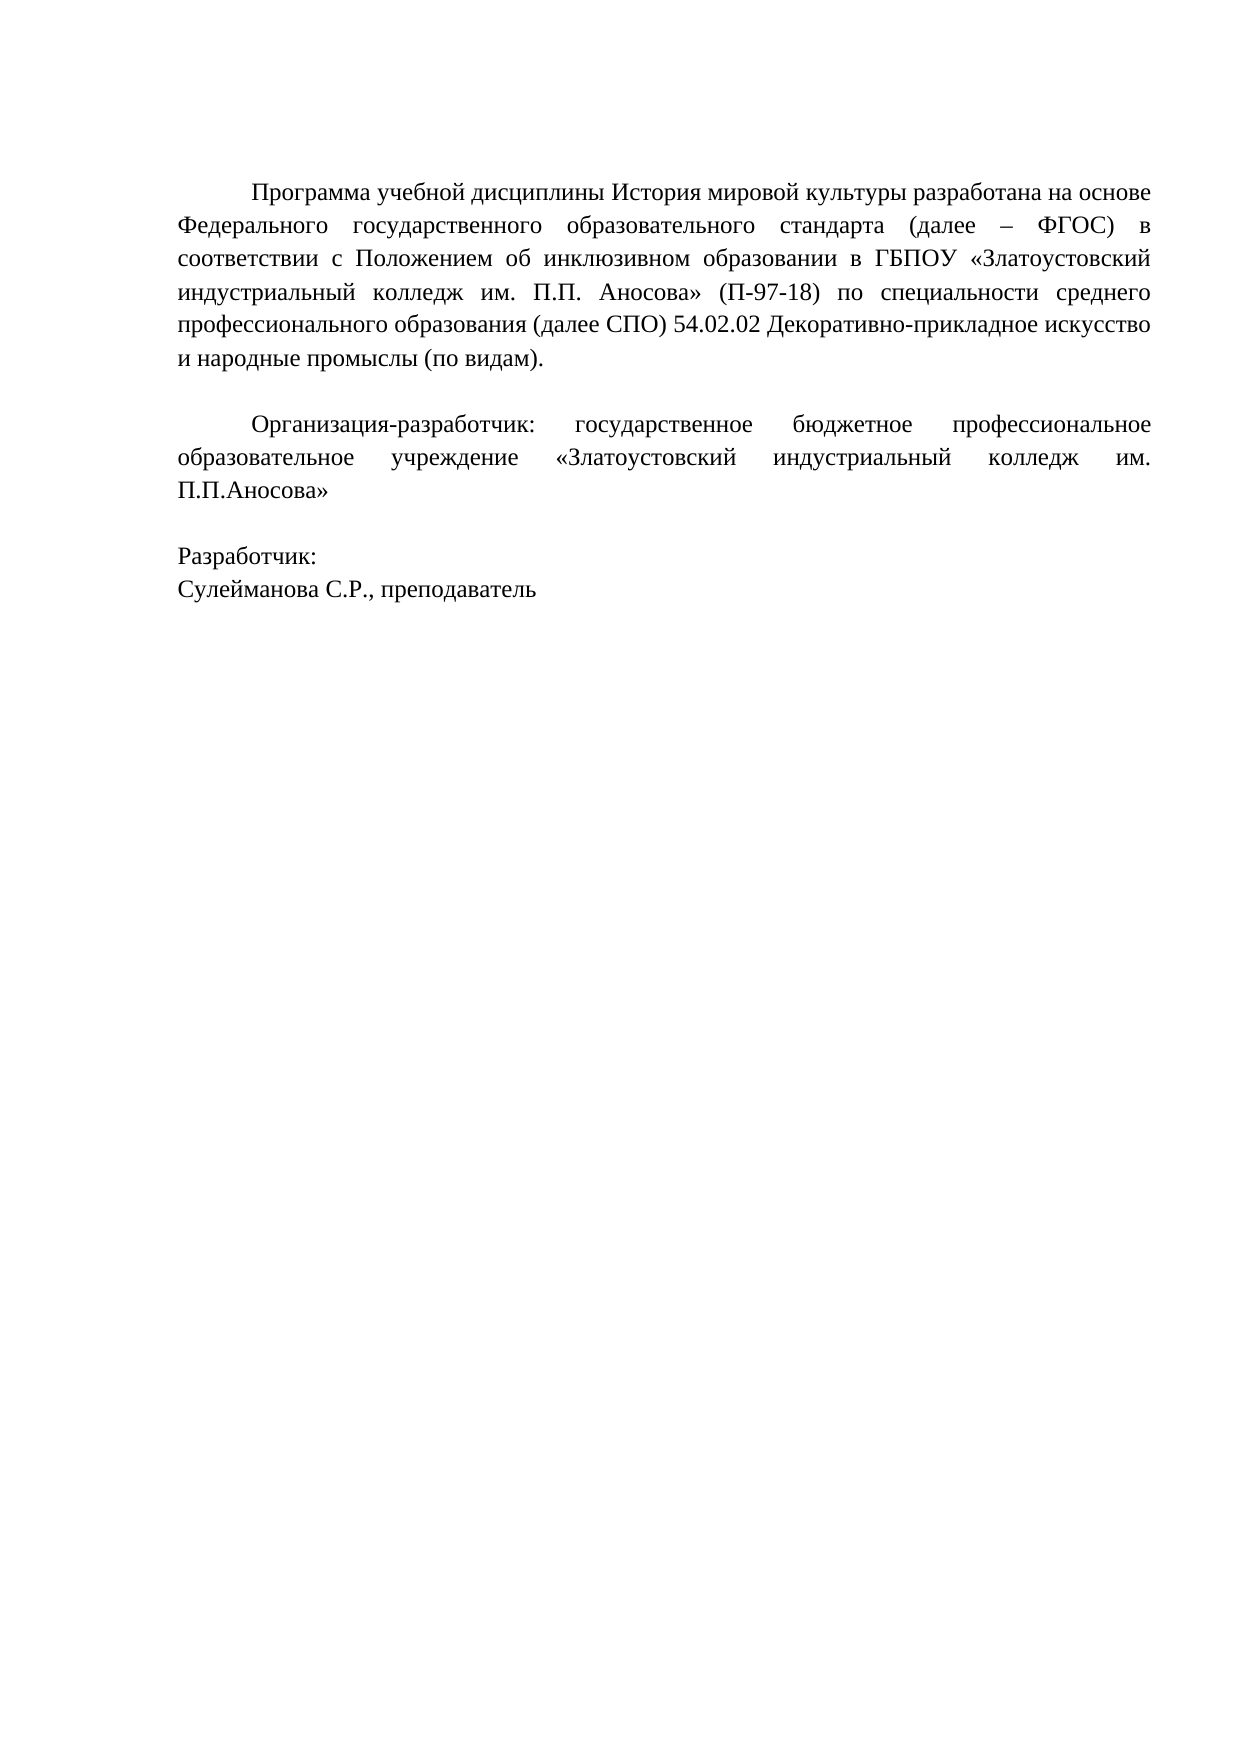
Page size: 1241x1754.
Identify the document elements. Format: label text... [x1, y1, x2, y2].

text Разработчик: [177, 541, 1152, 569]
text Организация-разработчик: государственное бюджетное профессиональное образовательное учреждение «Златоустовский индустриальный колледж им. П.П.Аносова» [177, 409, 1152, 503]
text Программа учебной дисциплины История мировой культуры разработана на основе Федерального государственного образовательного стандарта (далее – ФГОС) в соответствии с Положением об инклюзивном образовании в ГБПОУ «Златоустовский индустриальный колледж им. П.П. Аносова» (П-97-18) по специальности среднего профессионального образования (далее СПО) 54.02.02 Декоративно-прикладное искусство и народные промыслы (по видам). [177, 177, 1152, 371]
text Сулейманова С.Р., преподаватель [177, 574, 1152, 602]
